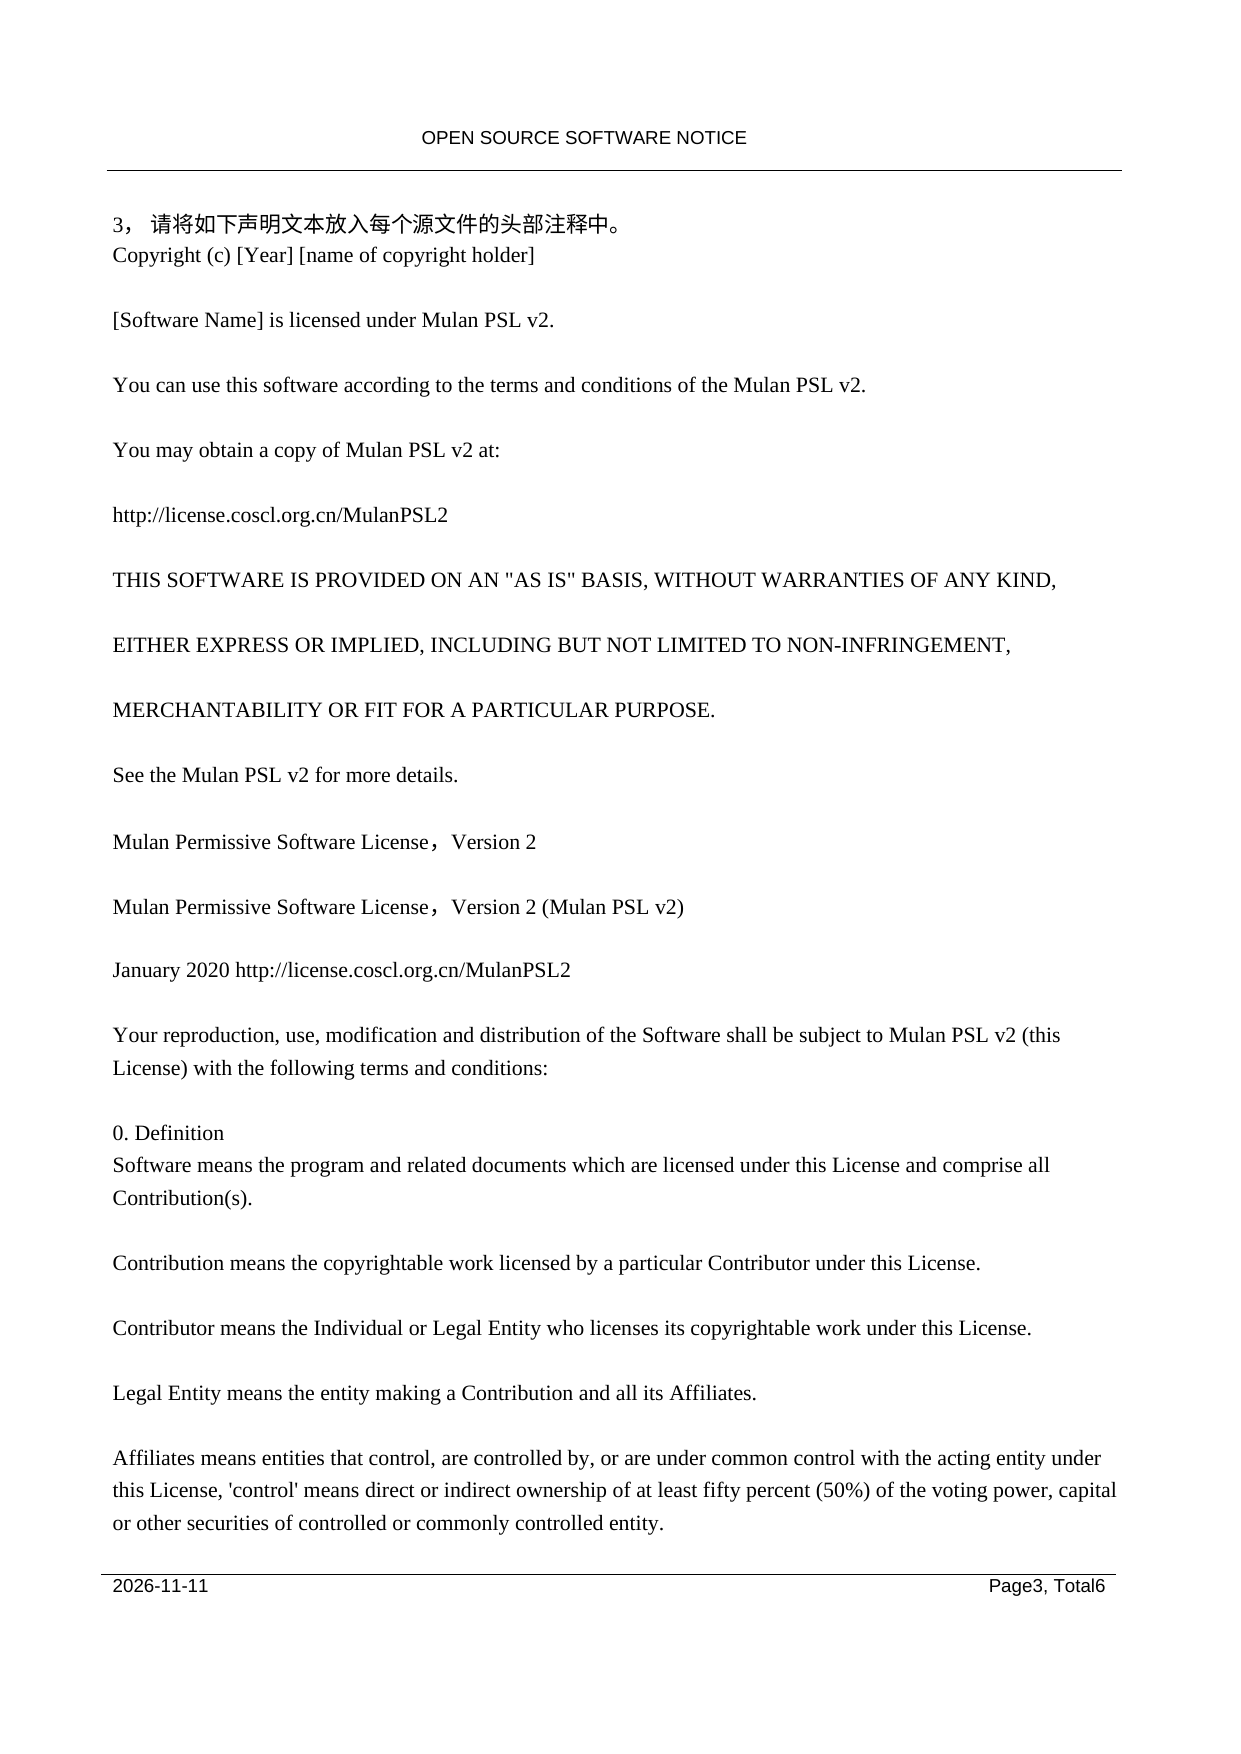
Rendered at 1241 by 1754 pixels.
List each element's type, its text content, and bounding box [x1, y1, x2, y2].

text See the Mulan PSL v2 for more details. [112, 759, 1128, 791]
text 0. Definition [112, 1116, 1128, 1149]
text You may obtain a copy of Mulan PSL v2 at: [112, 434, 1128, 466]
text You can use this software according to the terms and conditions of the Mulan PSL v2. [112, 369, 1128, 401]
text Contribution means the copyrightable work licensed by a particular Contributor under this License. [112, 1246, 1128, 1279]
text [Software Name] is licensed under Mulan PSL v2. [112, 304, 1128, 336]
text THIS SOFTWARE IS PROVIDED ON AN "AS IS" BASIS, WITHOUT WARRANTIES OF ANY KIND, [112, 564, 1128, 596]
text MERCHANTABILITY OR FIT FOR A PARTICULAR PURPOSE. [112, 694, 1128, 726]
text Your reproduction, use, modification and distribution of the Software shall be subject to Mulan PSL v2 (this License) with the following terms and conditions: [112, 1019, 1128, 1084]
text http://license.coscl.org.cn/MulanPSL2 [112, 499, 1128, 531]
text Contributor means the Individual or Legal Entity who licenses its copyrightable work under this License. [112, 1311, 1128, 1344]
text 3， 请将如下声明文本放入每个源文件的头部注释中。 [112, 206, 1128, 239]
text Mulan Permissive Software License，Version 2 [112, 824, 1128, 856]
text Legal Entity means the entity making a Contribution and all its Affiliates. [112, 1376, 1128, 1409]
text Mulan Permissive Software License，Version 2 (Mulan PSL v2) [112, 889, 1128, 921]
text January 2020 http://license.coscl.org.cn/MulanPSL2 [112, 954, 1128, 986]
text Affiliates means entities that control, are controlled by, or are under common control with the acting entity under this License, 'control' means direct or indirect ownership of at least fifty percent (50%) of the voting power, capital or other securities of controlled or commonly controlled entity. [112, 1441, 1128, 1539]
text EITHER EXPRESS OR IMPLIED, INCLUDING BUT NOT LIMITED TO NON-INFRINGEMENT, [112, 629, 1128, 661]
text Software means the program and related documents which are licensed under this License and comprise all Contribution(s). [112, 1149, 1128, 1214]
text Copyright (c) [Year] [name of copyright holder] [112, 239, 1128, 271]
